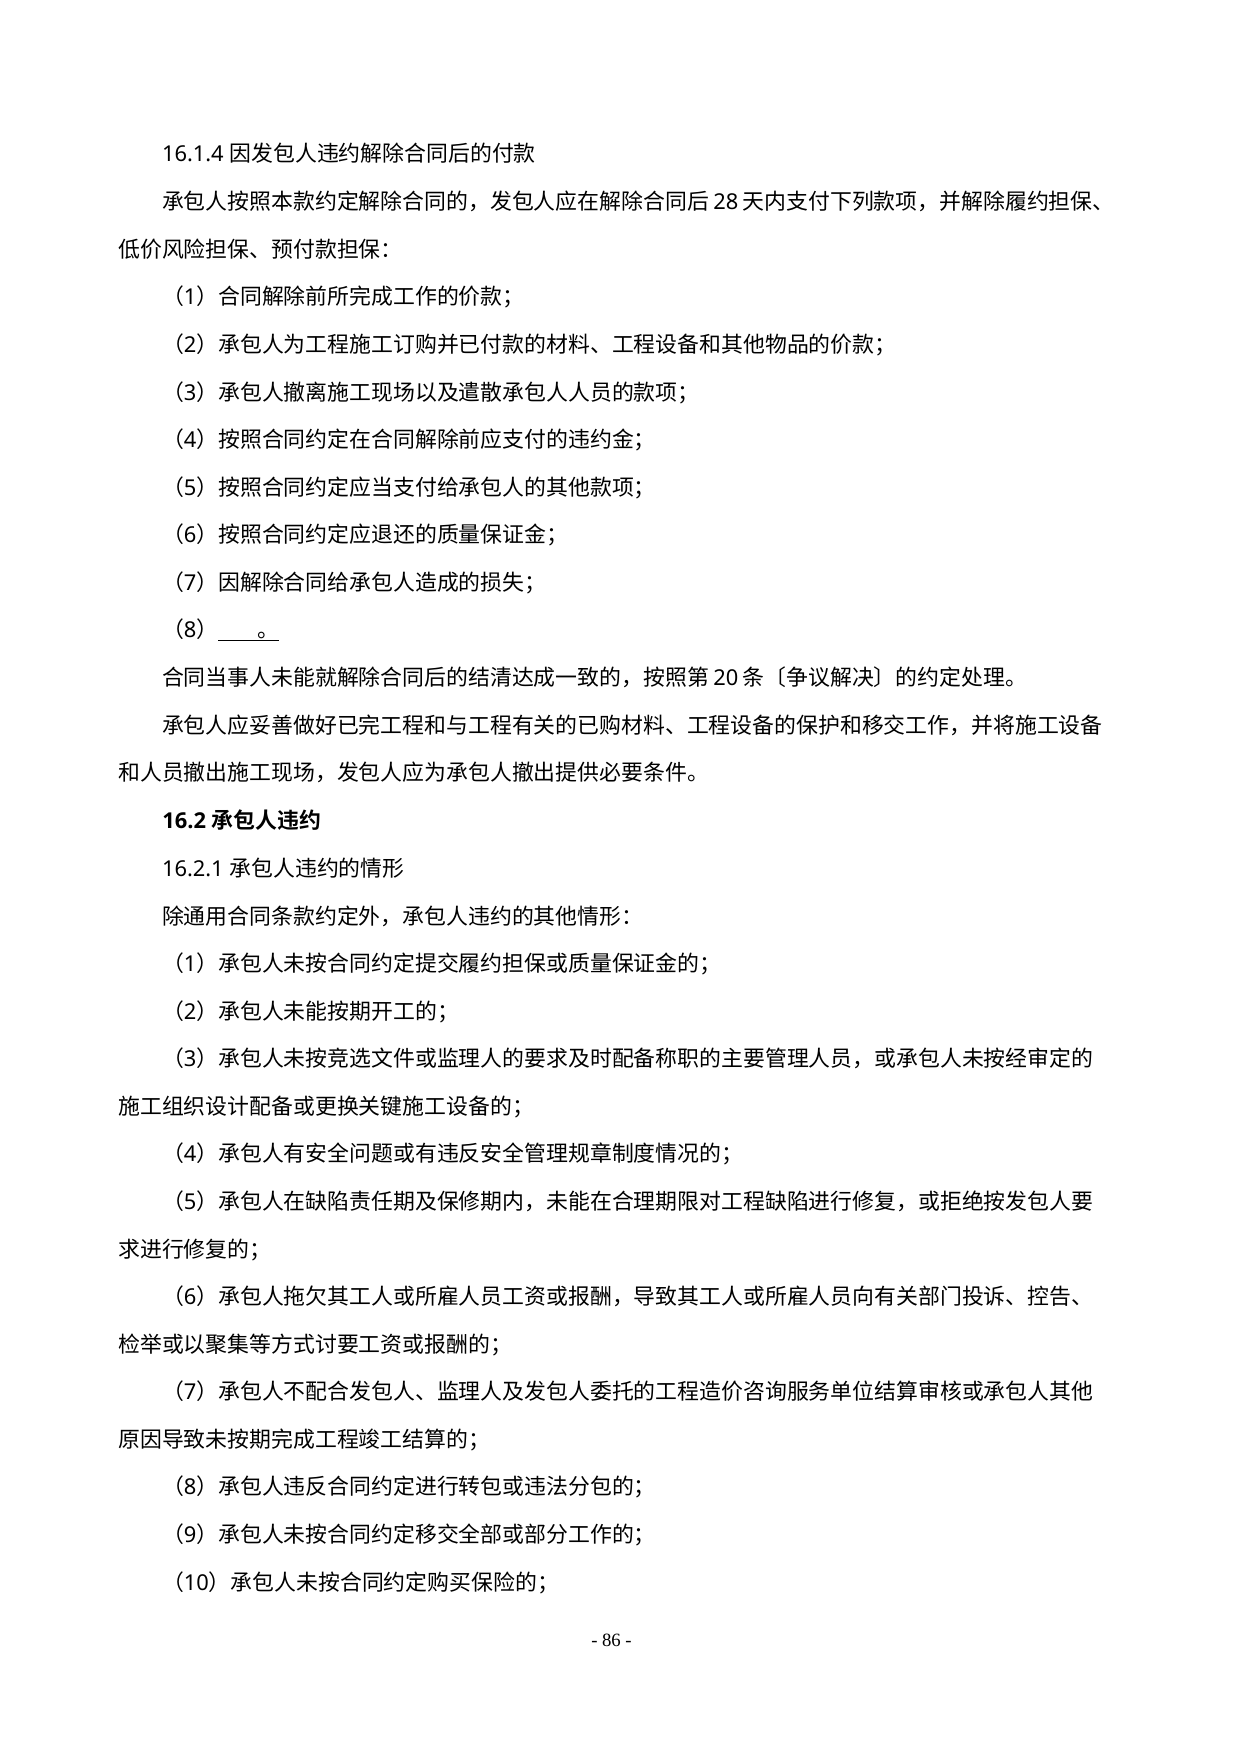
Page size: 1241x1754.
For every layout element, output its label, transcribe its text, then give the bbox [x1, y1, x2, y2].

text （5）按照合同约定应当支付给承包人的其他款项； [118, 470, 1104, 501]
text （5）承包人在缺陷责任期及保修期内，未能在合理期限对工程缺陷进行修复，或拒绝按发包人要求进行修复的； [118, 1184, 1104, 1263]
text （8） 。 [118, 612, 1104, 644]
text （3）承包人撤离施工现场以及遣散承包人人员的款项； [118, 374, 1104, 406]
text （1）合同解除前所完成工作的价款； [118, 279, 1104, 311]
text （4）承包人有安全问题或有违反安全管理规章制度情况的； [118, 1136, 1104, 1168]
text 承包人按照本款约定解除合同的，发包人应在解除合同后28天内支付下列款项，并解除履约担保、低价风险担保、预付款担保： [118, 184, 1104, 263]
text （7）承包人不配合发包人、监理人及发包人委托的工程造价咨询服务单位结算审核或承包人其他原因导致未按期完成工程竣工结算的； [118, 1374, 1104, 1453]
text 16.2.1 承包人违约的情形 [118, 851, 1104, 883]
text （9）承包人未按合同约定移交全部或部分工作的； [118, 1517, 1104, 1549]
subtitle 16.2 承包人违约 [118, 803, 1104, 835]
text （6）承包人拖欠其工人或所雇人员工资或报酬，导致其工人或所雇人员向有关部门投诉、控告、检举或以聚集等方式讨要工资或报酬的； [118, 1279, 1104, 1358]
text （10）承包人未按合同约定购买保险的； [118, 1564, 1104, 1596]
text （2）承包人未能按期开工的； [118, 994, 1104, 1026]
text 除通用合同条款约定外，承包人违约的其他情形： [118, 899, 1104, 930]
text （3）承包人未按竞选文件或监理人的要求及时配备称职的主要管理人员，或承包人未按经审定的施工组织设计配备或更换关键施工设备的； [118, 1041, 1104, 1121]
text （6）按照合同约定应退还的质量保证金； [118, 517, 1104, 549]
text 合同当事人未能就解除合同后的结清达成一致的，按照第20条〔争议解决〕的约定处理。 [118, 660, 1104, 692]
text 16.1.4 因发包人违约解除合同后的付款 [118, 136, 1104, 168]
text 承包人应妥善做好已完工程和与工程有关的已购材料、工程设备的保护和移交工作，并将施工设备和人员撤出施工现场，发包人应为承包人撤出提供必要条件。 [118, 708, 1104, 787]
text （4）按照合同约定在合同解除前应支付的违约金； [118, 422, 1104, 454]
text （8）承包人违反合同约定进行转包或违法分包的； [118, 1469, 1104, 1501]
text （1）承包人未按合同约定提交履约担保或质量保证金的； [118, 946, 1104, 978]
text （2）承包人为工程施工订购并已付款的材料、工程设备和其他物品的价款； [118, 327, 1104, 359]
text （7）因解除合同给承包人造成的损失； [118, 565, 1104, 597]
